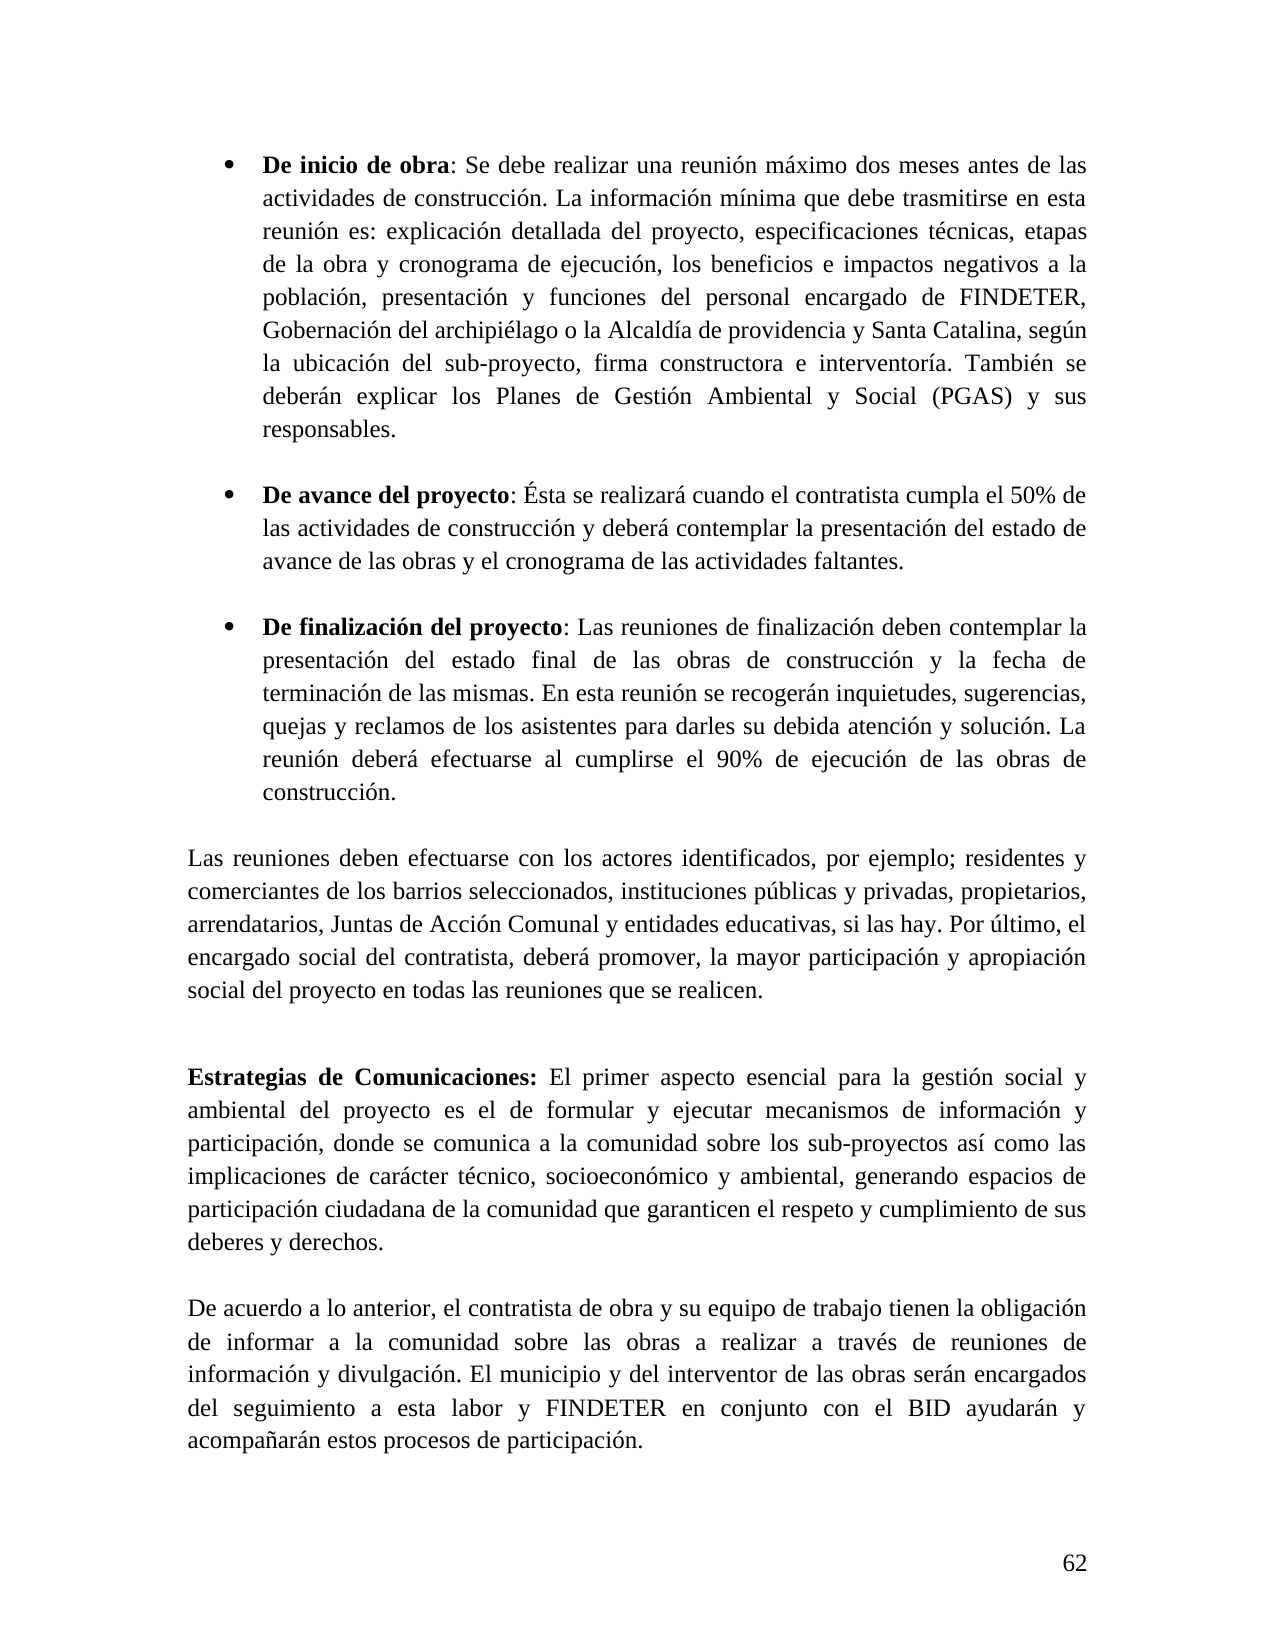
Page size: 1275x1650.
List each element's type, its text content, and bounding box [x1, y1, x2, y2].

list De finalización del proyecto: Las reuniones de finalización deben contemplar la presentación del estado final de las obras de construcción y la fecha de terminación de las mismas. En esta reunión se recogerán inquietudes, sugerencias, quejas y reclamos de los asistentes para darles su debida atención y solución. La reunión deberá efectuarse al cumplirse el 90% de ejecución de las obras de construcción. [225, 612, 1087, 806]
text Estrategias de Comunicaciones: El primer aspecto esencial para la gestión social y ambiental del proyecto es el de formular y ejecutar mecanismos de información y participación, donde se comunica a la comunidad sobre los sub-proyectos así como las implicaciones de carácter técnico, socioeconómico y ambiental, generando espacios de participación ciudadana de la comunidad que garanticen el respeto y cumplimiento de sus deberes y derechos. [187, 1062, 1087, 1256]
text Las reuniones deben efectuarse con los actores identificados, por ejemplo; residentes y comerciantes de los barrios seleccionados, instituciones públicas y privadas, propietarios, arrendatarios, Juntas de Acción Comunal y entidades educativas, si las hay. Por último, el encargado social del contratista, deberá promover, la mayor participación y apropiación social del proyecto en todas las reuniones que se realicen. [187, 843, 1087, 1004]
text De acuerdo a lo anterior, el contratista de obra y su equipo de trabajo tienen la obligación de informar a la comunidad sobre las obras a realizar a través de reuniones de información y divulgación. El municipio y del interventor de las obras serán encargados del seguimiento a esta labor y FINDETER en conjunto con el BID ayudarán y acompañarán estos procesos de participación. [187, 1293, 1087, 1454]
list De inicio de obra: Se debe realizar una reunión máximo dos meses antes de las actividades de construcción. La información mínima que debe trasmitirse en esta reunión es: explicación detallada del proyecto, especificaciones técnicas, etapas de la obra y cronograma de ejecución, los beneficios e impactos negativos a la población, presentación y funciones del personal encargado de FINDETER, Gobernación del archipiélago o la Alcaldía de providencia y Santa Catalina, según la ubicación del sub-proyecto, firma constructora e interventoría. También se deberán explicar los Planes de Gestión Ambiental y Social (PGAS) y sus responsables. [225, 150, 1087, 443]
list De avance del proyecto: Ésta se realizará cuando el contratista cumpla el 50% de las actividades de construcción y deberá contemplar la presentación del estado de avance de las obras y el cronograma de las actividades faltantes. [225, 480, 1087, 575]
